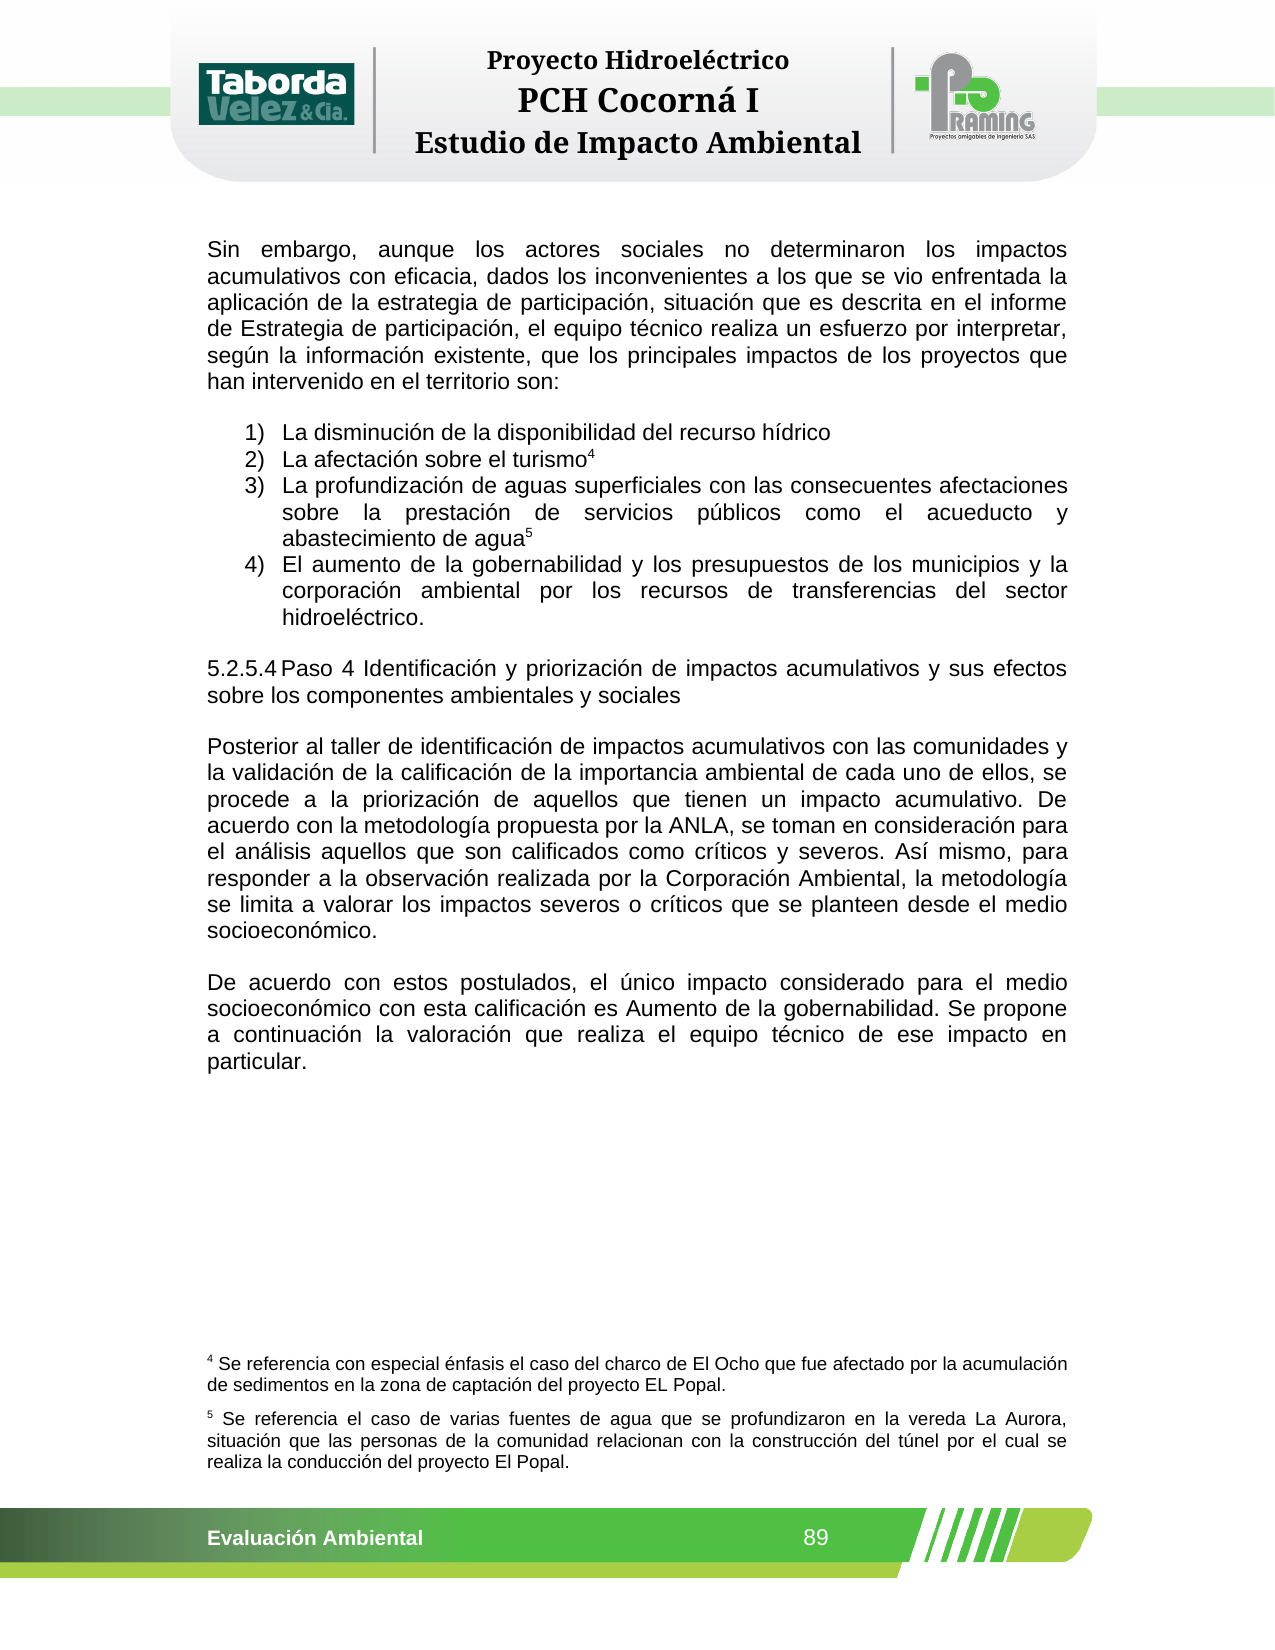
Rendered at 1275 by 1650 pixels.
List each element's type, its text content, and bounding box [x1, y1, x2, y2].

list El aumento de la gobernabilidad y los presupuestos de los municipios y la corporación ambiental por los recursos de transferencias del sector hidroeléctrico. [244, 551, 1068, 630]
text Posterior al taller de identificación de impactos acumulativos con las comunidades y la validación de la calificación de la importancia ambiental de cada uno de ellos, se procede a la priorización de aquellos que tienen un impacto acumulativo. De acuerdo con la metodología propuesta por la ANLA, se toman en consideración para el análisis aquellos que son calificados como críticos y severos. Así mismo, para responder a la observación realizada por la Corporación Ambiental, la metodología se limita a valorar los impactos severos o críticos que se planteen desde el medio socioeconómico. [207, 733, 1068, 944]
text De acuerdo con estos postulados, el único impacto considerado para el medio socioeconómico con esta calificación es Aumento de la gobernabilidad. Se propone a continuación la valoración que realiza el equipo técnico de ese impacto en particular. [207, 969, 1068, 1074]
text Sin embargo, aunque los actores sociales no determinaron los impactos acumulativos con eficacia, dados los inconvenientes a los que se vio enfrentada la aplicación de la estrategia de participación, situación que es descrita en el informe de Estrategia de participación, el equipo técnico realiza un esfuerzo por interpretar, según la información existente, que los principales impactos de los proyectos que han intervenido en el territorio son: [207, 236, 1068, 394]
list La profundización de aguas superficiales con las consecuentes afectaciones sobre la prestación de servicios públicos como el acueducto y abastecimiento de agua [244, 472, 1068, 551]
list La afectación sobre el turismo [244, 446, 1068, 472]
subtitle Paso 4 Identificación y priorización de impactos acumulativos y sus efectos sobre los componentes ambientales y sociales [207, 655, 1068, 708]
picture [0, 1508, 1139, 1579]
list La disminución de la disponibilidad del recurso hídrico [244, 419, 1068, 446]
picture [0, 1, 1275, 182]
